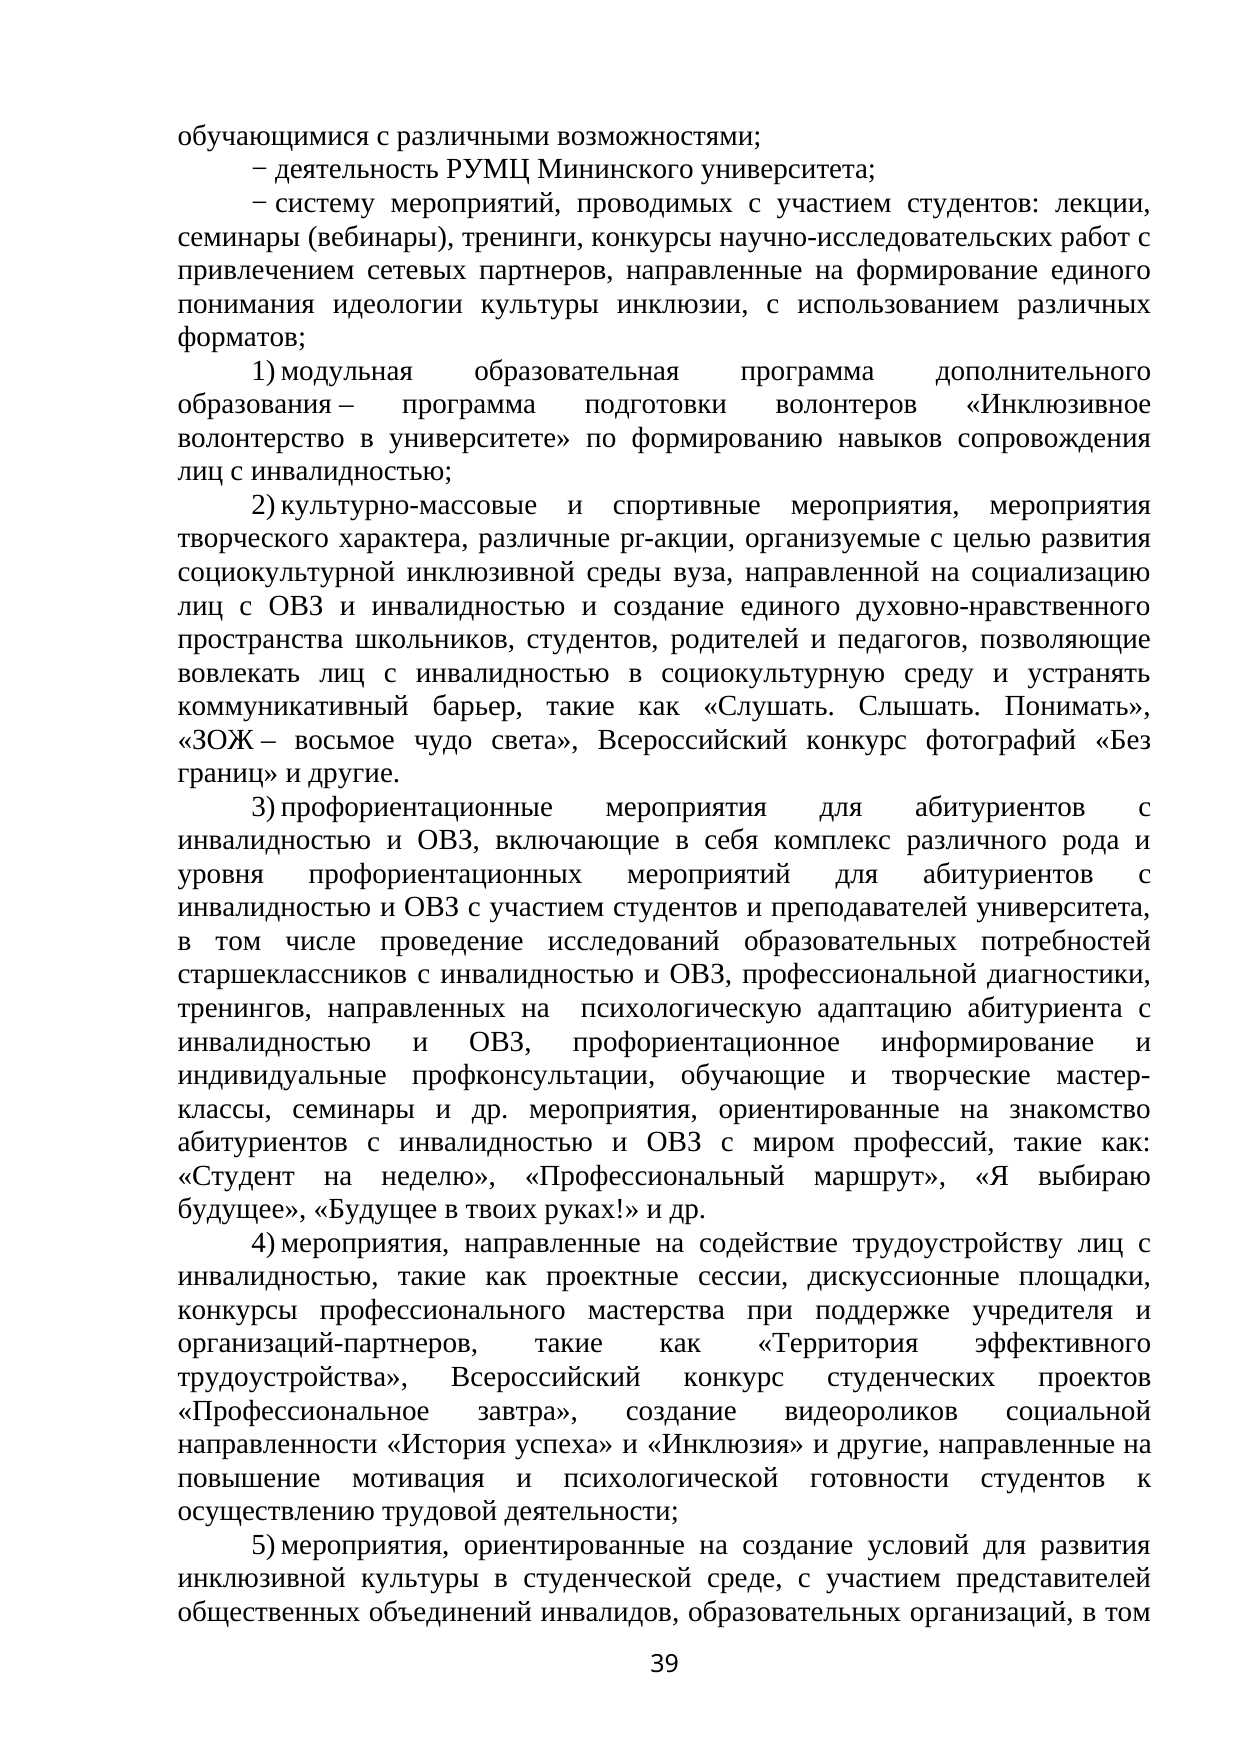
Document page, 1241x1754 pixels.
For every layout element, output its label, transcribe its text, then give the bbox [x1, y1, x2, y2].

list модульная образовательная программа дополнительного образования – программа подготовки волонтеров «Инклюзивное волонтерство в университете» по формированию навыков сопровождения лиц с инвалидностью; [177, 353, 1152, 487]
list профориентационные мероприятия для абитуриентов с инвалидностью и ОВЗ, включающие в себя комплекс различного рода и уровня профориентационных мероприятий для абитуриентов с инвалидностью и ОВЗ с участием студентов и преподавателей университета, в том числе проведение исследований образовательных потребностей старшеклассников с инвалидностью и ОВЗ, профессиональной диагностики, тренингов, направленных на психологическую адаптацию абитуриента с инвалидностью и ОВЗ, профориентационное информирование и индивидуальные профконсультации, обучающие и творческие мастер-классы, семинары и др. мероприятия, ориентированные на знакомство абитуриентов с инвалидностью и ОВЗ с миром профессий, такие как: «Студент на неделю», «Профессиональный маршрут», «Я выбираю будущее», «Будущее в твоих руках!» и др. [177, 789, 1152, 1225]
list деятельность РУМЦ Мининского университета; [177, 152, 1152, 185]
list систему мероприятий, проводимых с участием студентов: лекции, семинары (вебинары), тренинги, конкурсы научно-исследовательских работ с привлечением сетевых партнеров, направленные на формирование единого понимания идеологии культуры инклюзии, с использованием различных форматов; [177, 185, 1152, 353]
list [177, 118, 1152, 152]
list культурно-массовые и спортивные мероприятия, мероприятия творческого характера, различные pr-акции, организуемые с целью развития социокультурной инклюзивной среды вуза, направленной на социализацию лиц с ОВЗ и инвалидностью и создание единого духовно-нравственного пространства школьников, студентов, родителей и педагогов, позволяющие вовлекать лиц с инвалидностью в социокультурную среду и устранять коммуникативный барьер, такие как «Слушать. Слышать. Понимать», «ЗОЖ – восьмое чудо света», Всероссийский конкурс фотографий «Без границ» и другие. [177, 487, 1152, 789]
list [177, 1527, 1152, 1627]
list мероприятия, направленные на содействие трудоустройству лиц с инвалидностью, такие как проектные сессии, дискуссионные площадки, конкурсы профессионального мастерства при поддержке учредителя и организаций-партнеров, такие как «Территория эффективного трудоустройства», Всероссийский конкурс студенческих проектов «Профессиональное завтра», создание видеороликов социальной направленности «История успеха» и «Инклюзия» и другие, направленные на повышение мотивация и психологической готовности студентов к осуществлению трудовой деятельности; [177, 1225, 1152, 1527]
